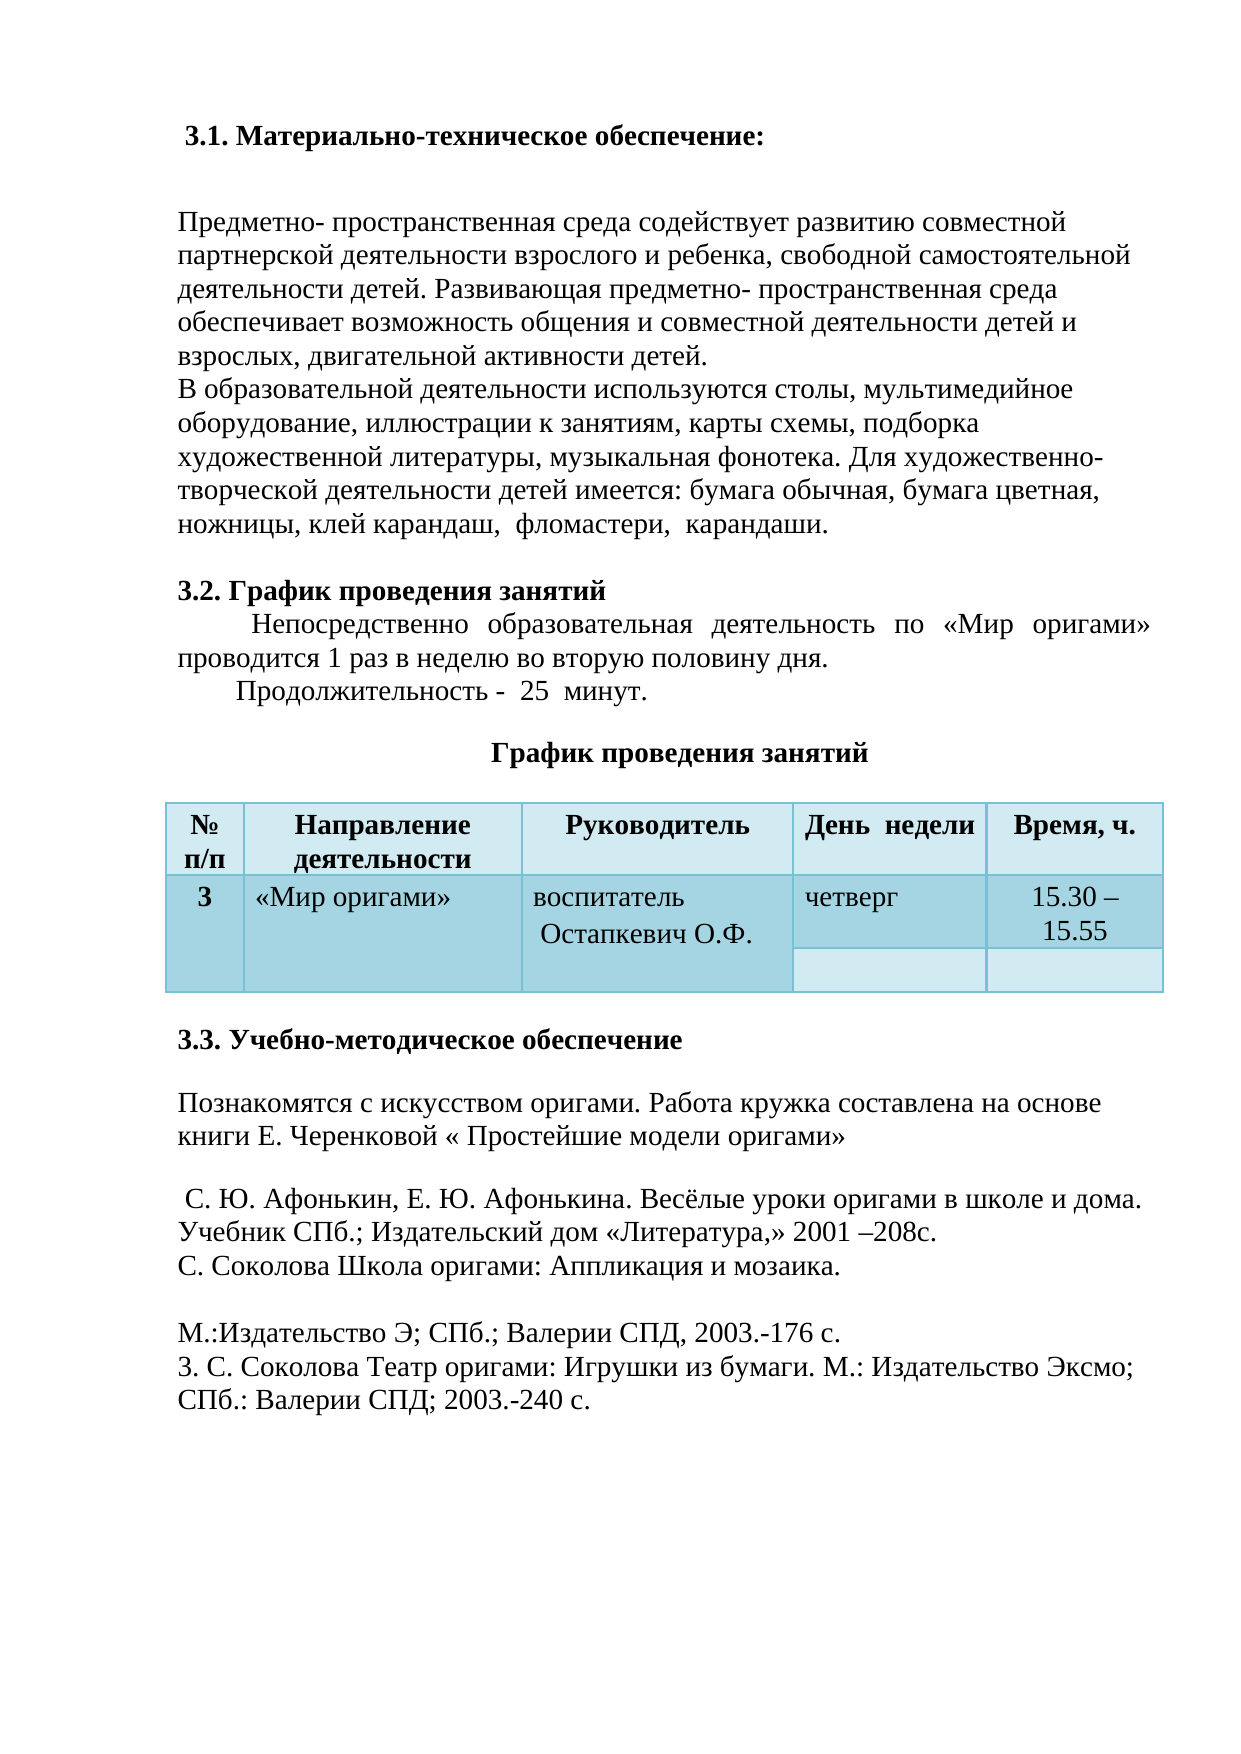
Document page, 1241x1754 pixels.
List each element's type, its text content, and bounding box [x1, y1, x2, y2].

text 3.1. Материально-техническое обеспечение: [177, 118, 1152, 152]
table_header Руководитель [523, 804, 792, 874]
text Непосредственно образовательная деятельность по «Мир оригами» проводится 1 раз в неделю во вторую половину дня. [177, 606, 1152, 673]
table_cell 15.30 – 15.55 [988, 876, 1162, 947]
text Познакомятся с искусством оригами. Работа кружка составлена на основе книги Е. Черенковой « Простейшие модели оригами» [177, 1085, 1152, 1152]
table_cell «Мир оригами» [245, 876, 521, 991]
text М.:Издательство Э; СПб.; Валерии СПД, 2003.-176 с. [177, 1315, 1152, 1349]
table_cell воспитатель Остапкевич О.Ф. [523, 876, 792, 991]
text График проведения занятий [177, 735, 1152, 768]
table_cell [988, 949, 1162, 991]
table_header День недели [794, 804, 985, 874]
table_header № п/п [167, 804, 243, 874]
table_cell 3 [167, 876, 243, 991]
table_cell четверг [794, 876, 985, 947]
text В образовательной деятельности используются столы, мультимедийное оборудование, иллюстрации к занятиям, карты схемы, подборка художественной литературы, музыкальная фонотека. Для художественно- творческой деятельности детей имеется: бумага обычная, бумага цветная, ножницы, клей карандаш, фломастери, карандаши. [177, 372, 1152, 539]
table_header Время, ч. [988, 804, 1162, 874]
table_cell [794, 949, 985, 991]
text 3.2. График проведения занятий [177, 573, 1152, 606]
text 3. С. Соколова Театр оригами: Игрушки из бумаги. М.: Издательство Эксмо; СПб.: Валерии СПД; 2003.-240 с. [177, 1349, 1152, 1416]
text С. Ю. Афонькин, Е. Ю. Афонькина. Весёлые уроки оригами в школе и дома. Учебник СПб.; Издательский дом «Литература,» 2001 –208с. [177, 1181, 1152, 1248]
text 3.3. Учебно-методическое обеспечение [177, 1022, 1152, 1056]
text Предметно- пространственная среда содействует развитию совместной партнерской деятельности взрослого и ребенка, свободной самостоятельной деятельности детей. Развивающая предметно- пространственная среда обеспечивает возможность общения и совместной деятельности детей и взрослых, двигательной активности детей. [177, 204, 1152, 372]
text Продолжительность - 25 минут. [177, 673, 1152, 707]
table_header Направление деятельности [245, 804, 521, 874]
text С. Соколова Школа оригами: Аппликация и мозаика. [177, 1248, 1152, 1282]
